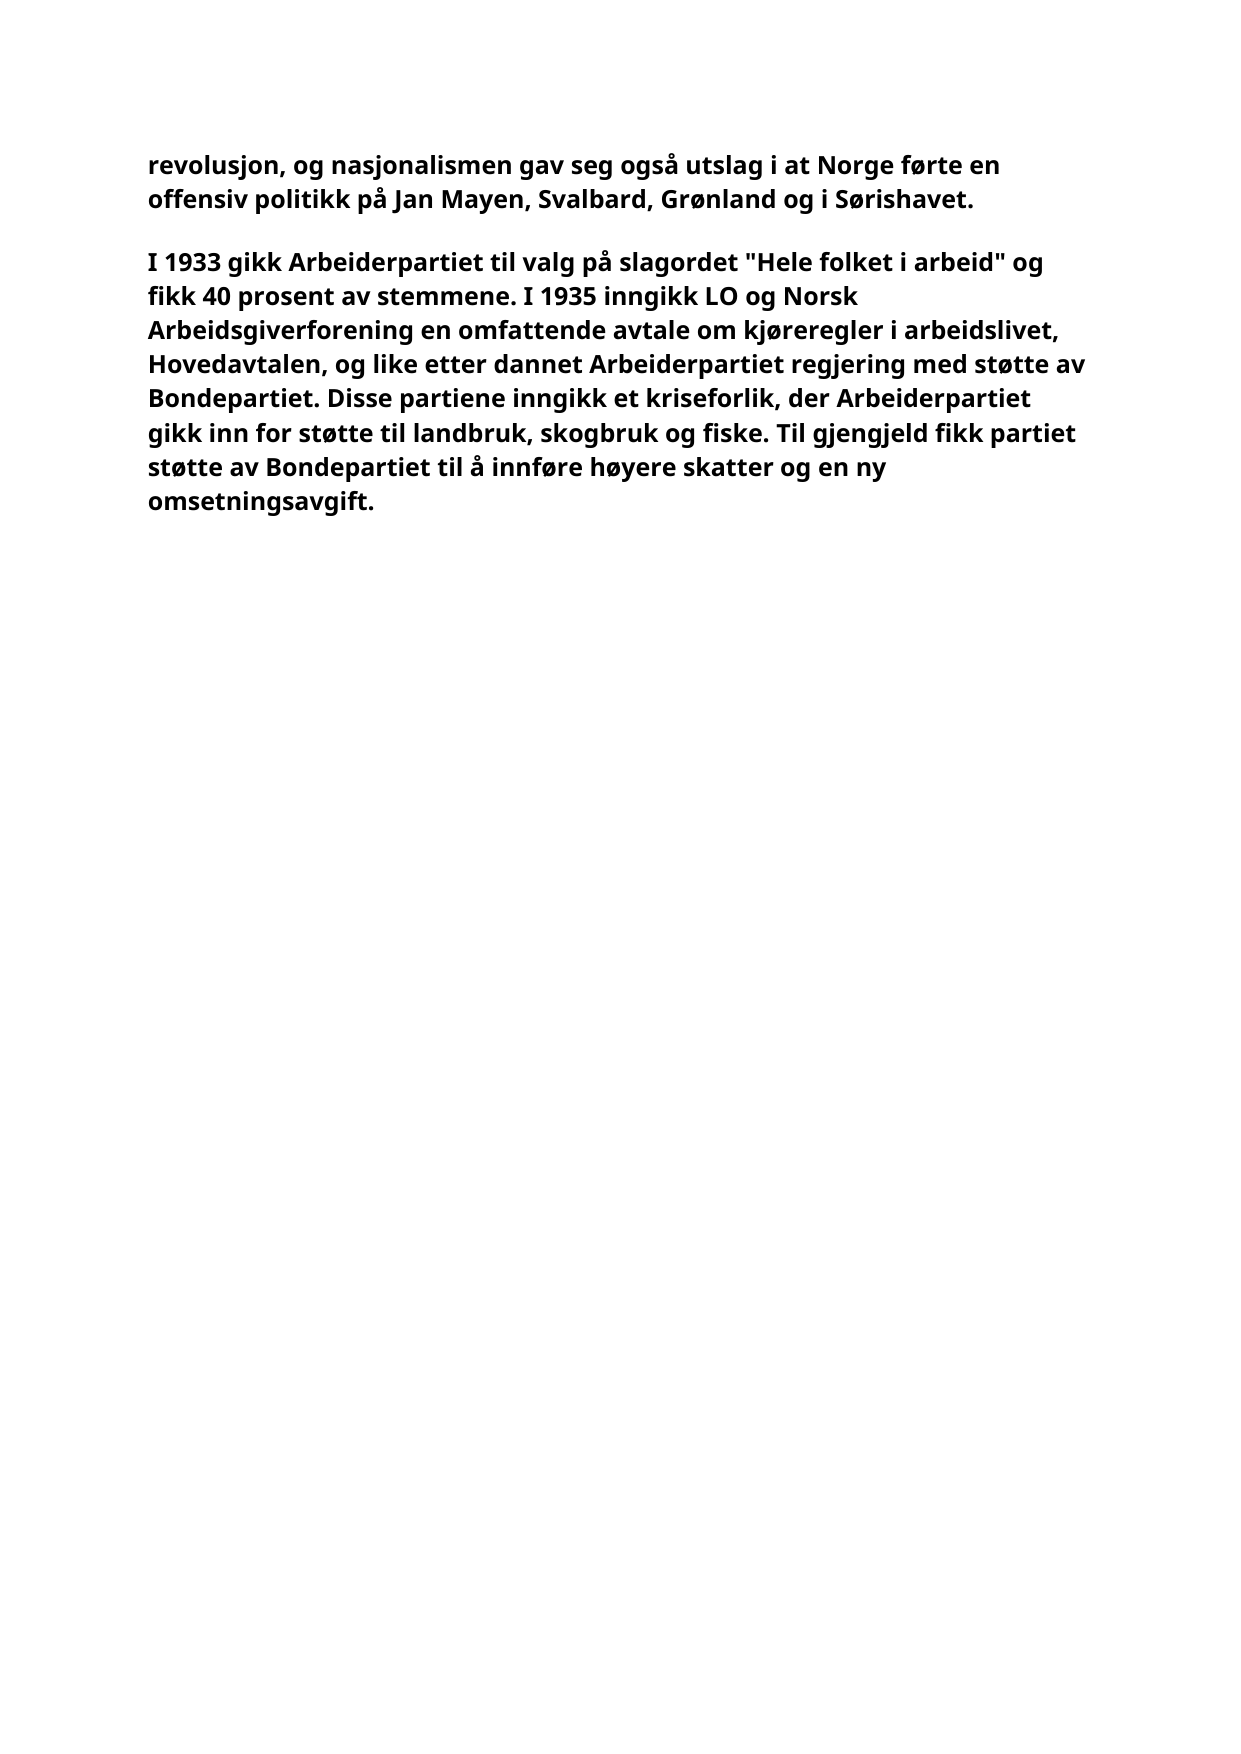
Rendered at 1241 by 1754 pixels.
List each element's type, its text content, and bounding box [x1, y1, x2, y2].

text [148, 148, 1093, 216]
text I 1933 gikk Arbeiderpartiet til valg på slagordet "Hele folket i arbeid" og fikk 40 prosent av stemmene. I 1935 inngikk LO og Norsk Arbeidsgiverforening en omfattende avtale om kjøreregler i arbeidslivet, Hovedavtalen, og like etter dannet Arbeiderpartiet regjering med støtte av Bondepartiet. Disse partiene inngikk et kriseforlik, der Arbeiderpartiet gikk inn for støtte til landbruk, skogbruk og fiske. Til gjengjeld fikk partiet støtte av Bondepartiet til å innføre høyere skatter og en ny omsetningsavgift. [148, 245, 1093, 545]
